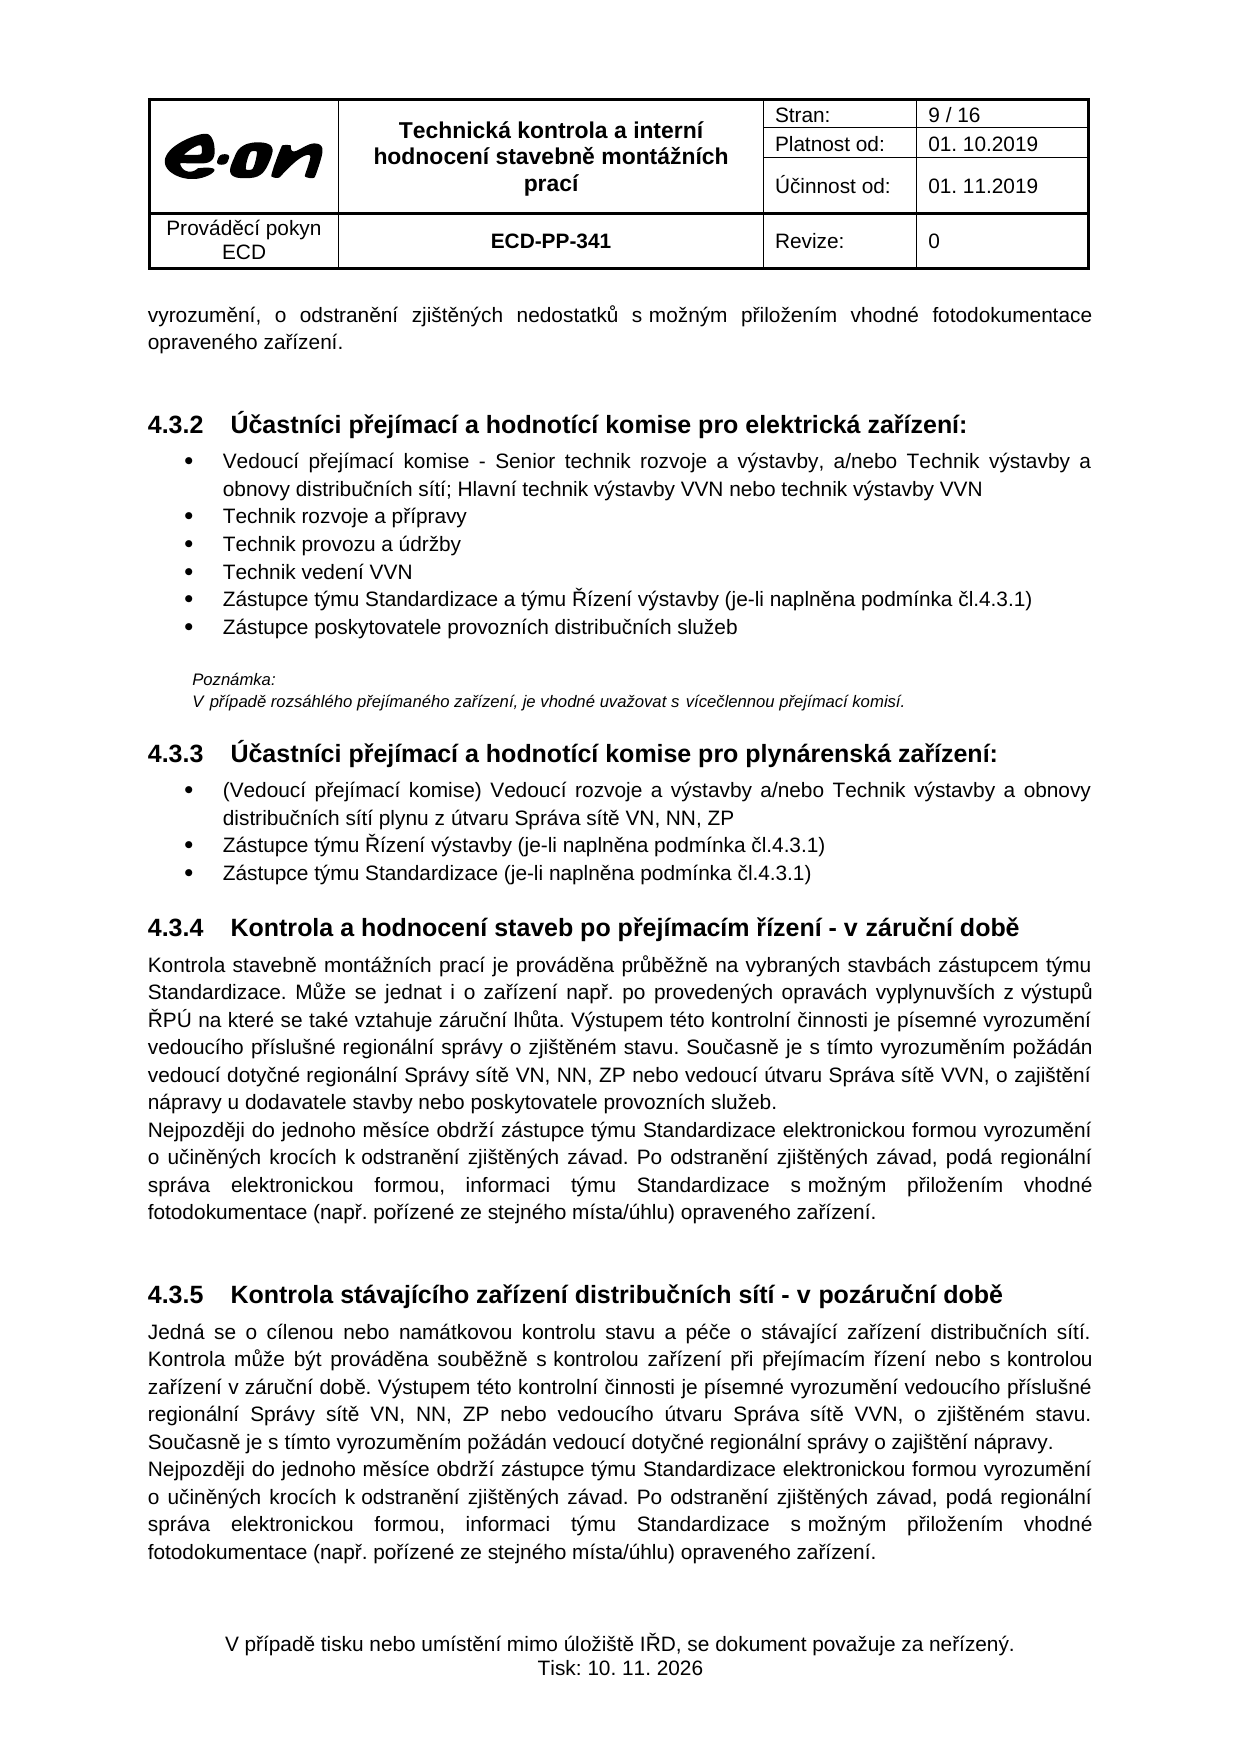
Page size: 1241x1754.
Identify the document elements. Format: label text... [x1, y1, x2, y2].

text V případě rozsáhlého přejímaného zařízení, je vhodné uvažovat s vícečlennou přejímací komisí. [148, 692, 1092, 711]
list Technik provozu a údržby [185, 532, 1092, 556]
list (Vedoucí přejímací komise) Vedoucí rozvoje a výstavby a/nebo Technik výstavby a obnovy distribučních sítí plynu z útvaru Správa sítě VN, NN, ZP [185, 778, 1092, 830]
list Technik rozvoje a přípravy [185, 504, 1092, 528]
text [148, 302, 1092, 354]
list Kontrola stávajícího zařízení distribučních sítí - v pozáruční době [148, 1280, 1092, 1309]
list Kontrola a hodnocení staveb po přejímacím řízení - v záruční době [148, 913, 1092, 942]
text Poznámka: [148, 670, 1092, 689]
list Zástupce týmu Řízení výstavby (je-li naplněna podmínka čl.4.3.1) [185, 833, 1092, 857]
list Účastníci přejímací a hodnotící komise pro elektrická zařízení: [148, 410, 1092, 439]
text Kontrola stavebně montážních prací je prováděna průběžně na vybraných stavbách zástupcem týmu Standardizace. Může se jednat i o zařízení např. po provedených opravách vyplynuvších z výstupů ŘPÚ na které se také vztahuje záruční lhůta. Výstupem této kontrolní činnosti je písemné vyrozumění vedoucího příslušné regionální správy o zjištěném stavu. Současně je s tímto vyrozuměním požádán vedoucí dotyčné regionální Správy sítě VN, NN, ZP nebo vedoucí útvaru Správa sítě VVN, o zajištění nápravy u dodavatele stavby nebo poskytovatele provozních služeb. [148, 953, 1092, 1114]
list Zástupce poskytovatele provozních distribučních služeb [185, 615, 1092, 639]
text Nejpozději do jednoho měsíce obdrží zástupce týmu Standardizace elektronickou formou vyrozumění o učiněných krocích k odstranění zjištěných závad. Po odstranění zjištěných závad, podá regionální správa elektronickou formou, informaci týmu Standardizace s možným přiložením vhodné fotodokumentace (např. pořízené ze stejného místa/úhlu) opraveného zařízení. [148, 1118, 1092, 1224]
list Zástupce týmu Standardizace a týmu Řízení výstavby (je-li naplněna podmínka čl.4.3.1) [185, 587, 1092, 611]
list Zástupce týmu Standardizace (je-li naplněna podmínka čl.4.3.1) [185, 861, 1092, 885]
list Účastníci přejímací a hodnotící komise pro plynárenská zařízení: [148, 739, 1092, 768]
text Nejpozději do jednoho měsíce obdrží zástupce týmu Standardizace elektronickou formou vyrozumění o učiněných krocích k odstranění zjištěných závad. Po odstranění zjištěných závad, podá regionální správa elektronickou formou, informaci týmu Standardizace s možným přiložením vhodné fotodokumentace (např. pořízené ze stejného místa/úhlu) opraveného zařízení. [148, 1457, 1092, 1563]
text Jedná se o cílenou nebo namátkovou kontrolu stavu a péče o stávající zařízení distribučních sítí. Kontrola může být prováděna souběžně s kontrolou zařízení při přejímacím řízení nebo s kontrolou zařízení v záruční době. Výstupem této kontrolní činnosti je písemné vyrozumění vedoucího příslušné regionální Správy sítě VN, NN, ZP nebo vedoucího útvaru Správa sítě VVN, o zjištěném stavu. Současně je s tímto vyrozuměním požádán vedoucí dotyčné regionální správy o zajištění nápravy. [148, 1319, 1092, 1453]
list Vedoucí přejímací komise - Senior technik rozvoje a výstavby, a/nebo Technik výstavby a obnovy distribučních sítí; Hlavní technik výstavby VVN nebo technik výstavby VVN [185, 449, 1092, 501]
list Technik vedení VVN [185, 559, 1092, 584]
